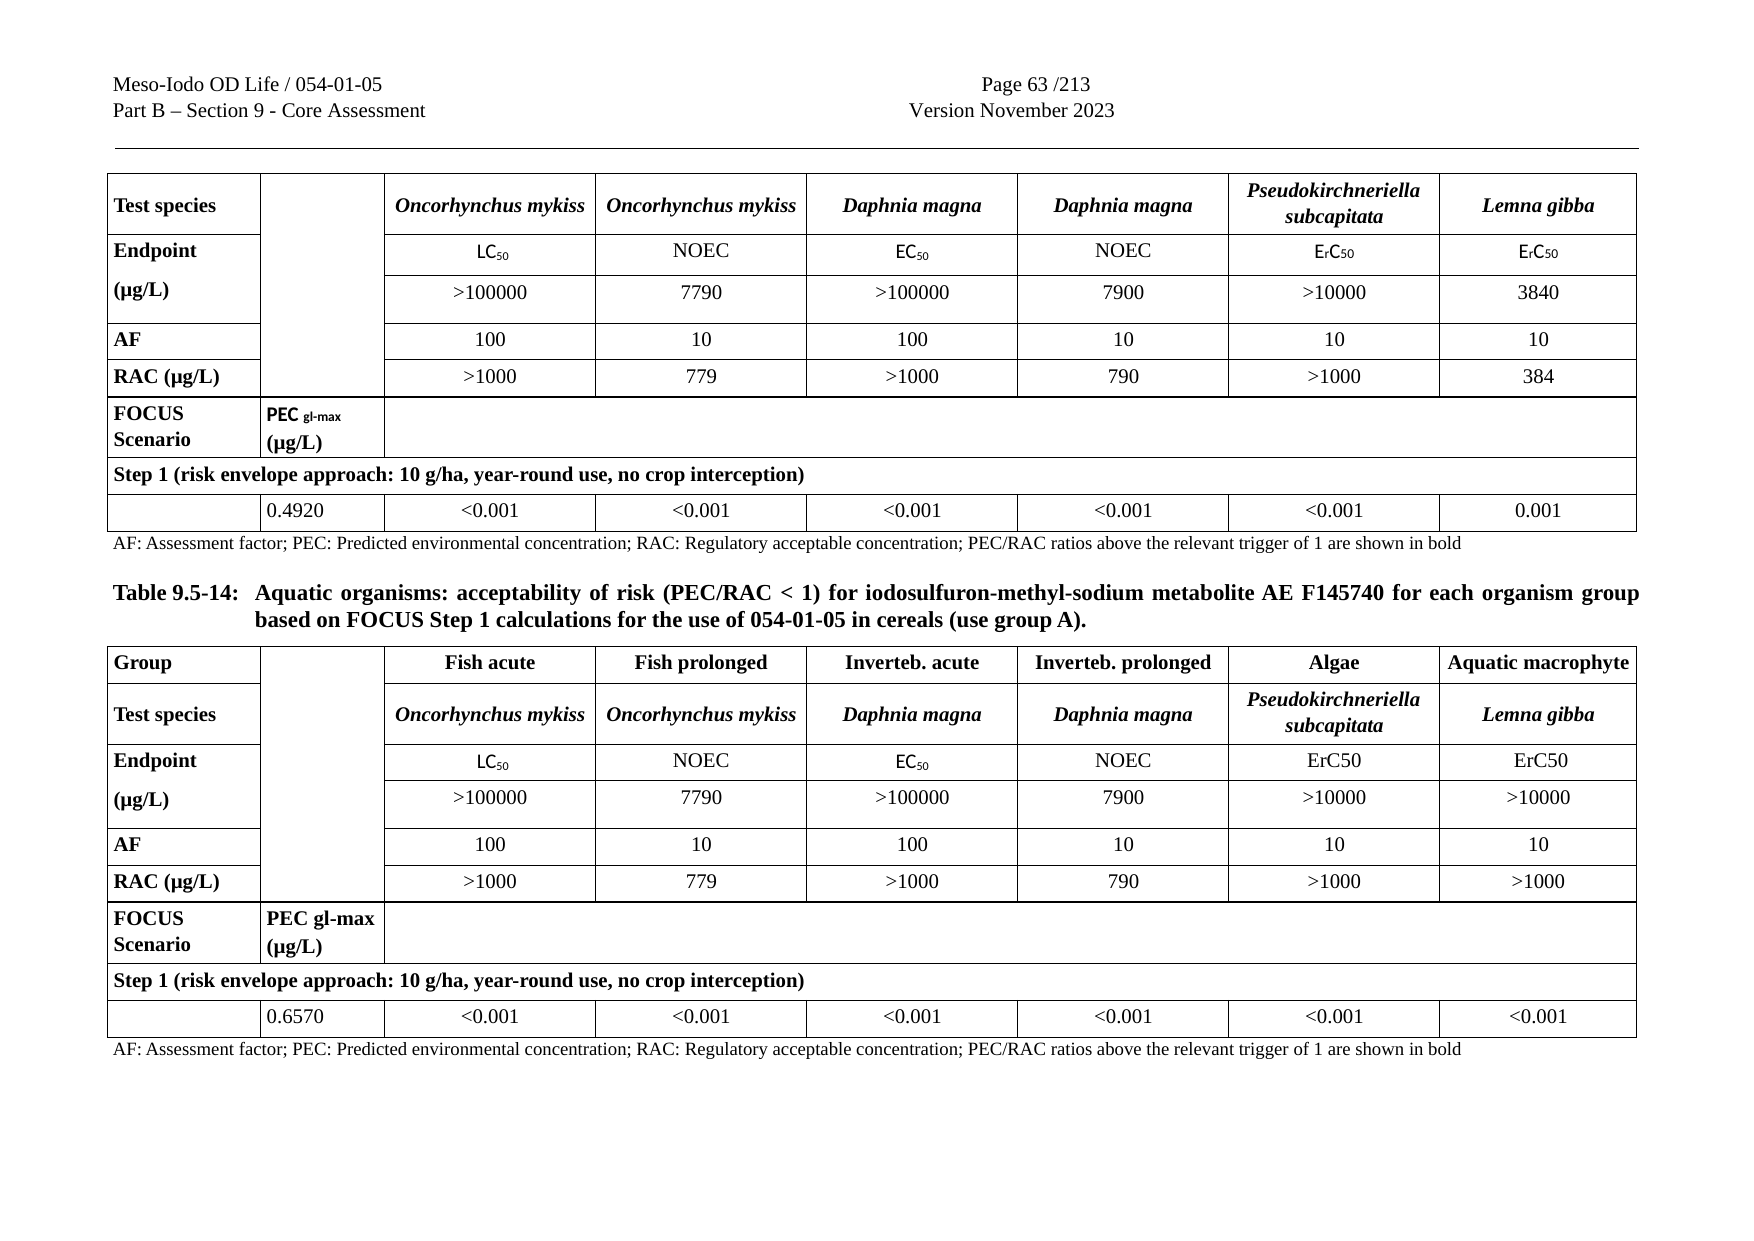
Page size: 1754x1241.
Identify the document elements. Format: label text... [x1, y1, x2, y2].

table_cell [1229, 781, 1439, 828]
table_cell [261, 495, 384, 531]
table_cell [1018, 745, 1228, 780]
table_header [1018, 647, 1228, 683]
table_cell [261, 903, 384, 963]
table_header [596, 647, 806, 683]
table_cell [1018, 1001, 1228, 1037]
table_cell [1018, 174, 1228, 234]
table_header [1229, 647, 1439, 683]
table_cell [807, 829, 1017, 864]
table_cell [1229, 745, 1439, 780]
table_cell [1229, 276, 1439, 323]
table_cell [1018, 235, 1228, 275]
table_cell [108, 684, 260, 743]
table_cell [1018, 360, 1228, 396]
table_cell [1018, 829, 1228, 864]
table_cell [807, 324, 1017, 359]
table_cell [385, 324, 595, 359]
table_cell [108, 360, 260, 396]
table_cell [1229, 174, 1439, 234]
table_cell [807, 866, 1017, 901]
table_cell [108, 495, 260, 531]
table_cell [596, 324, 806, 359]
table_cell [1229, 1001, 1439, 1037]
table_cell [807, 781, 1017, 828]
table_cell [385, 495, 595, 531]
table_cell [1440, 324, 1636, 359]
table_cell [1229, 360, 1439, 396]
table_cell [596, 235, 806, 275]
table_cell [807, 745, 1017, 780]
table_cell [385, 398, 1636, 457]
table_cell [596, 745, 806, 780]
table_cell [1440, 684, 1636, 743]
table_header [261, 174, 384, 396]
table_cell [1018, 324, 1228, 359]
text AF: Assessment factor; PEC: Predicted environmental concentration; RAC: Regulatory acceptable concentration; PEC/RAC ratios above the relevant trigger of 1 are shown in bold [113, 532, 1642, 553]
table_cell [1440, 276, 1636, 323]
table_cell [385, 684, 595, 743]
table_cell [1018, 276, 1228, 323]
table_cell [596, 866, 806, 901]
text AF: Assessment factor; PEC: Predicted environmental concentration; RAC: Regulatory acceptable concentration; PEC/RAC ratios above the relevant trigger of 1 are shown in bold [113, 1038, 1642, 1059]
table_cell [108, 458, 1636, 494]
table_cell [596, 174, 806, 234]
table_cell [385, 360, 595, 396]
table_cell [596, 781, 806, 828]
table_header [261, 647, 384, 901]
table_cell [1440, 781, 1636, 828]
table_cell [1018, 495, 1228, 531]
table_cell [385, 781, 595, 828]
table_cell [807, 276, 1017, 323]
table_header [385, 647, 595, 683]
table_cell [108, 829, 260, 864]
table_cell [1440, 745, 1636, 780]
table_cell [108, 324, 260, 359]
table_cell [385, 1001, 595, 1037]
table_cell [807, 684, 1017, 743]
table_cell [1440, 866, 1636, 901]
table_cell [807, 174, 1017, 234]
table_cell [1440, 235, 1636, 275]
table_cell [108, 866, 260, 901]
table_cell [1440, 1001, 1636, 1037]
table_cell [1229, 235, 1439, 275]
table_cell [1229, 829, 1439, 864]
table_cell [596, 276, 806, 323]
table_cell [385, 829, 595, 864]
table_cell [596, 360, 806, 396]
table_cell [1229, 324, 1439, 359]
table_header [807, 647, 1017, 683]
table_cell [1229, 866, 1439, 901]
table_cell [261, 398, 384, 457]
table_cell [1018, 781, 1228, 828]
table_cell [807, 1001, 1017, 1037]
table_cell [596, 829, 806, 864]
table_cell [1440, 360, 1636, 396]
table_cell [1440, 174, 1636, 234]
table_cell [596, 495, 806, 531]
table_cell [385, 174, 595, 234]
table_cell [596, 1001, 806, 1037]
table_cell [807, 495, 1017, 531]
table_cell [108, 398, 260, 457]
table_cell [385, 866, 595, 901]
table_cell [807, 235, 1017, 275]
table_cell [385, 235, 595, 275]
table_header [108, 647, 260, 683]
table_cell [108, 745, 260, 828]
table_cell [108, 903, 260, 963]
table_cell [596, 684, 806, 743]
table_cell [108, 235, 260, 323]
text Table 9.5-14: Aquatic organisms: acceptability of risk (PEC/RAC < 1) for iodosulfuron-methyl-sodium metabolite AE F145740 for each organism group based on FOCUS Step 1 calculations for the use of 054-01-05 in cereals (use group A). [113, 579, 1642, 632]
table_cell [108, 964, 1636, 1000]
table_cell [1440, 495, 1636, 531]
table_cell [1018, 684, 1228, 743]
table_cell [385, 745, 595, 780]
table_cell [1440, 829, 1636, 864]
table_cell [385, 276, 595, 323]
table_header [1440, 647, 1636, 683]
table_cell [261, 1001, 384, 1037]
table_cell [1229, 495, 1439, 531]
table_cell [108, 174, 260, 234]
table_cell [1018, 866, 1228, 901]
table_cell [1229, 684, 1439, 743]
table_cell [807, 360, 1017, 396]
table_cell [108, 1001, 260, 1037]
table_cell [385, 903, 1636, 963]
